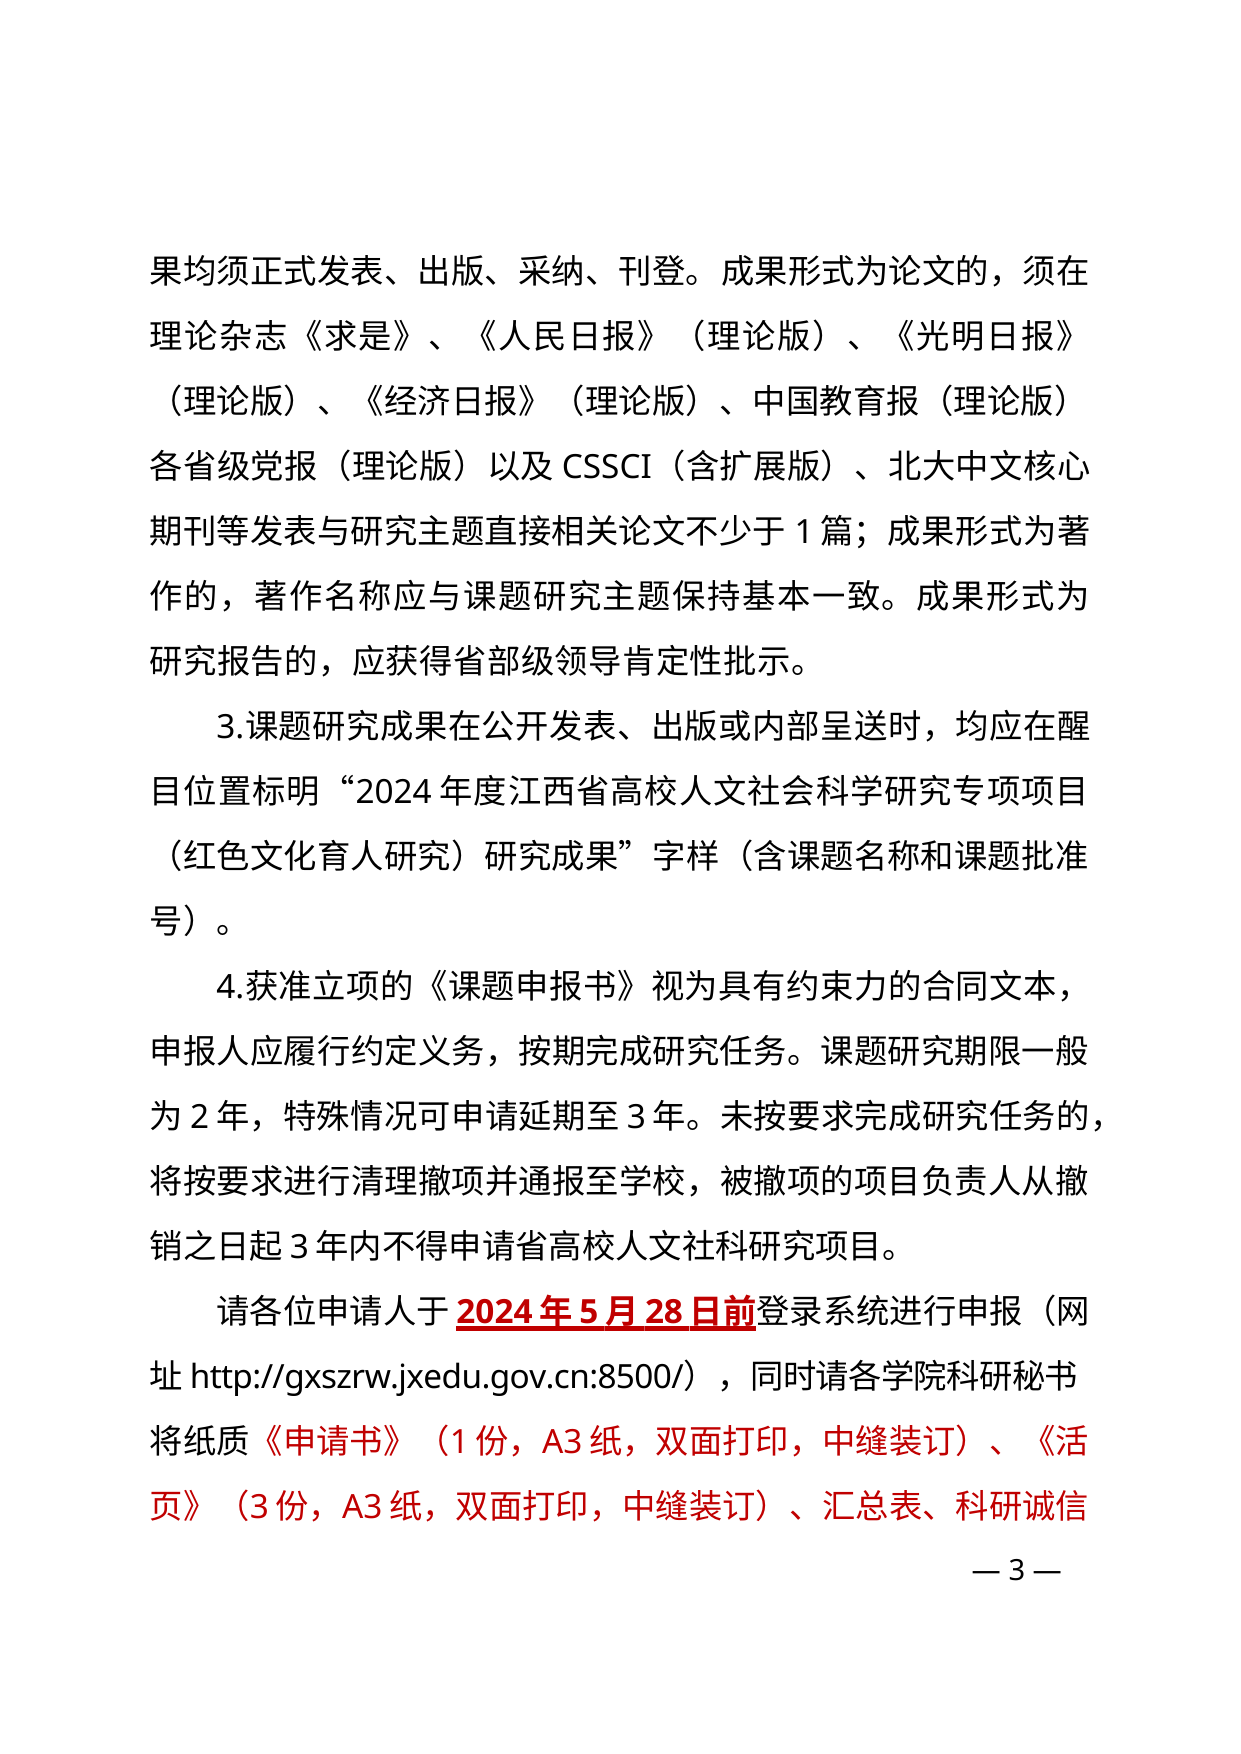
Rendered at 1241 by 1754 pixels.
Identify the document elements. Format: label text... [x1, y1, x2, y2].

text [149, 237, 1091, 692]
text 3.课题研究成果在公开发表、出版或内部呈送时，均应在醒目位置标明“2024年度江西省高校人文社会科学研究专项项目（红色文化育人研究）研究成果”字样（含课题名称和课题批准号）。 [149, 692, 1091, 952]
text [149, 1277, 1091, 1537]
text 4.获准立项的《课题申报书》视为具有约束力的合同文本，申报人应履行约定义务，按期完成研究任务。课题研究期限一般为2年，特殊情况可申请延期至3年。未按要求完成研究任务的，将按要求进行清理撤项并通报至学校，被撤项的项目负责人从撤销之日起3年内不得申请省高校人文社科研究项目。 [149, 952, 1091, 1277]
